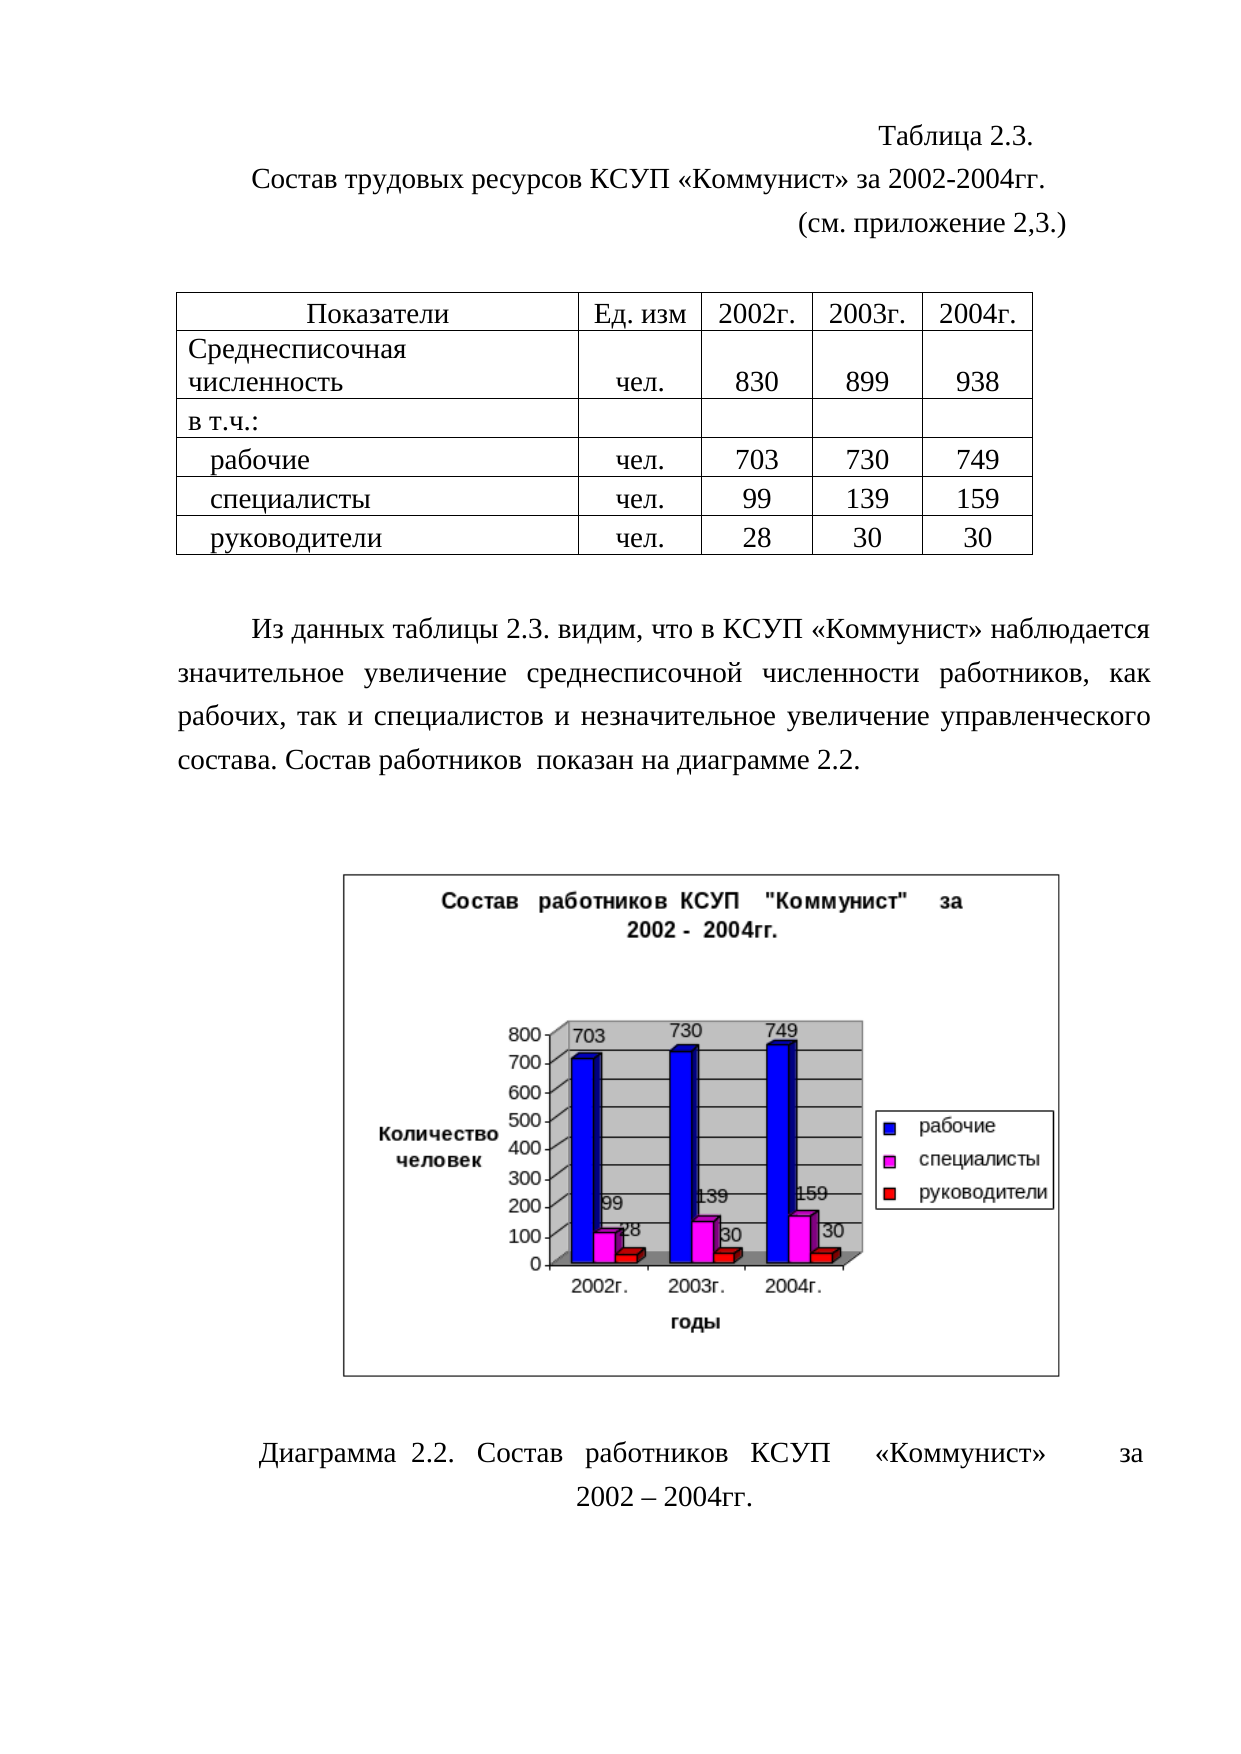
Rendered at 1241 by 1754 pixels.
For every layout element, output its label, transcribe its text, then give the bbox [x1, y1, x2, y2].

table_cell чел. [579, 516, 701, 554]
table_cell 30 [923, 516, 1032, 554]
text (см. приложение 2,3.) [177, 205, 1152, 239]
table_cell чел. [579, 438, 701, 476]
table_cell в т.ч.: [177, 399, 578, 437]
table_cell 730 [813, 438, 922, 476]
table_cell [579, 399, 701, 437]
table_header 2002г. [702, 293, 812, 330]
table_cell чел. [579, 477, 701, 515]
table_cell 159 [923, 477, 1032, 515]
table_cell 830 [702, 331, 812, 398]
table_cell [702, 399, 812, 437]
table_cell специалисты [177, 477, 578, 515]
table_cell 749 [923, 438, 1032, 476]
table_cell [923, 399, 1032, 437]
table_cell 30 [813, 516, 922, 554]
text Диаграмма 2.2. Состав работников КСУП «Коммунист» за 2002 – 2004гг. [177, 1436, 1152, 1513]
table_header 2003г. [813, 293, 922, 330]
table_cell чел. [579, 331, 701, 398]
table_cell 139 [813, 477, 922, 515]
table_cell 703 [702, 438, 812, 476]
table_cell руководители [177, 516, 578, 554]
table_cell 99 [702, 477, 812, 515]
table_cell 899 [813, 331, 922, 398]
table_header Показатели [177, 293, 578, 330]
text Состав трудовых ресурсов КСУП «Коммунист» за 2002-2004гг. [177, 162, 1152, 195]
table_cell рабочие [177, 438, 578, 476]
text Из данных таблицы 2.3. видим, что в КСУП «Коммунист» наблюдается значительное увеличение среднесписочной численности работников, как рабочих, так и специалистов и незначительное увеличение управленческого состава. Состав работников показан на диаграмме 2.2. [177, 611, 1152, 775]
table_cell 938 [923, 331, 1032, 398]
table_cell 28 [702, 516, 812, 554]
table_cell Среднесписочная численность [177, 331, 578, 398]
table_header Ед. изм [579, 293, 701, 330]
text Таблица 2.3. [177, 118, 1152, 152]
table_header 2004г. [923, 293, 1032, 330]
table_cell [813, 399, 922, 437]
